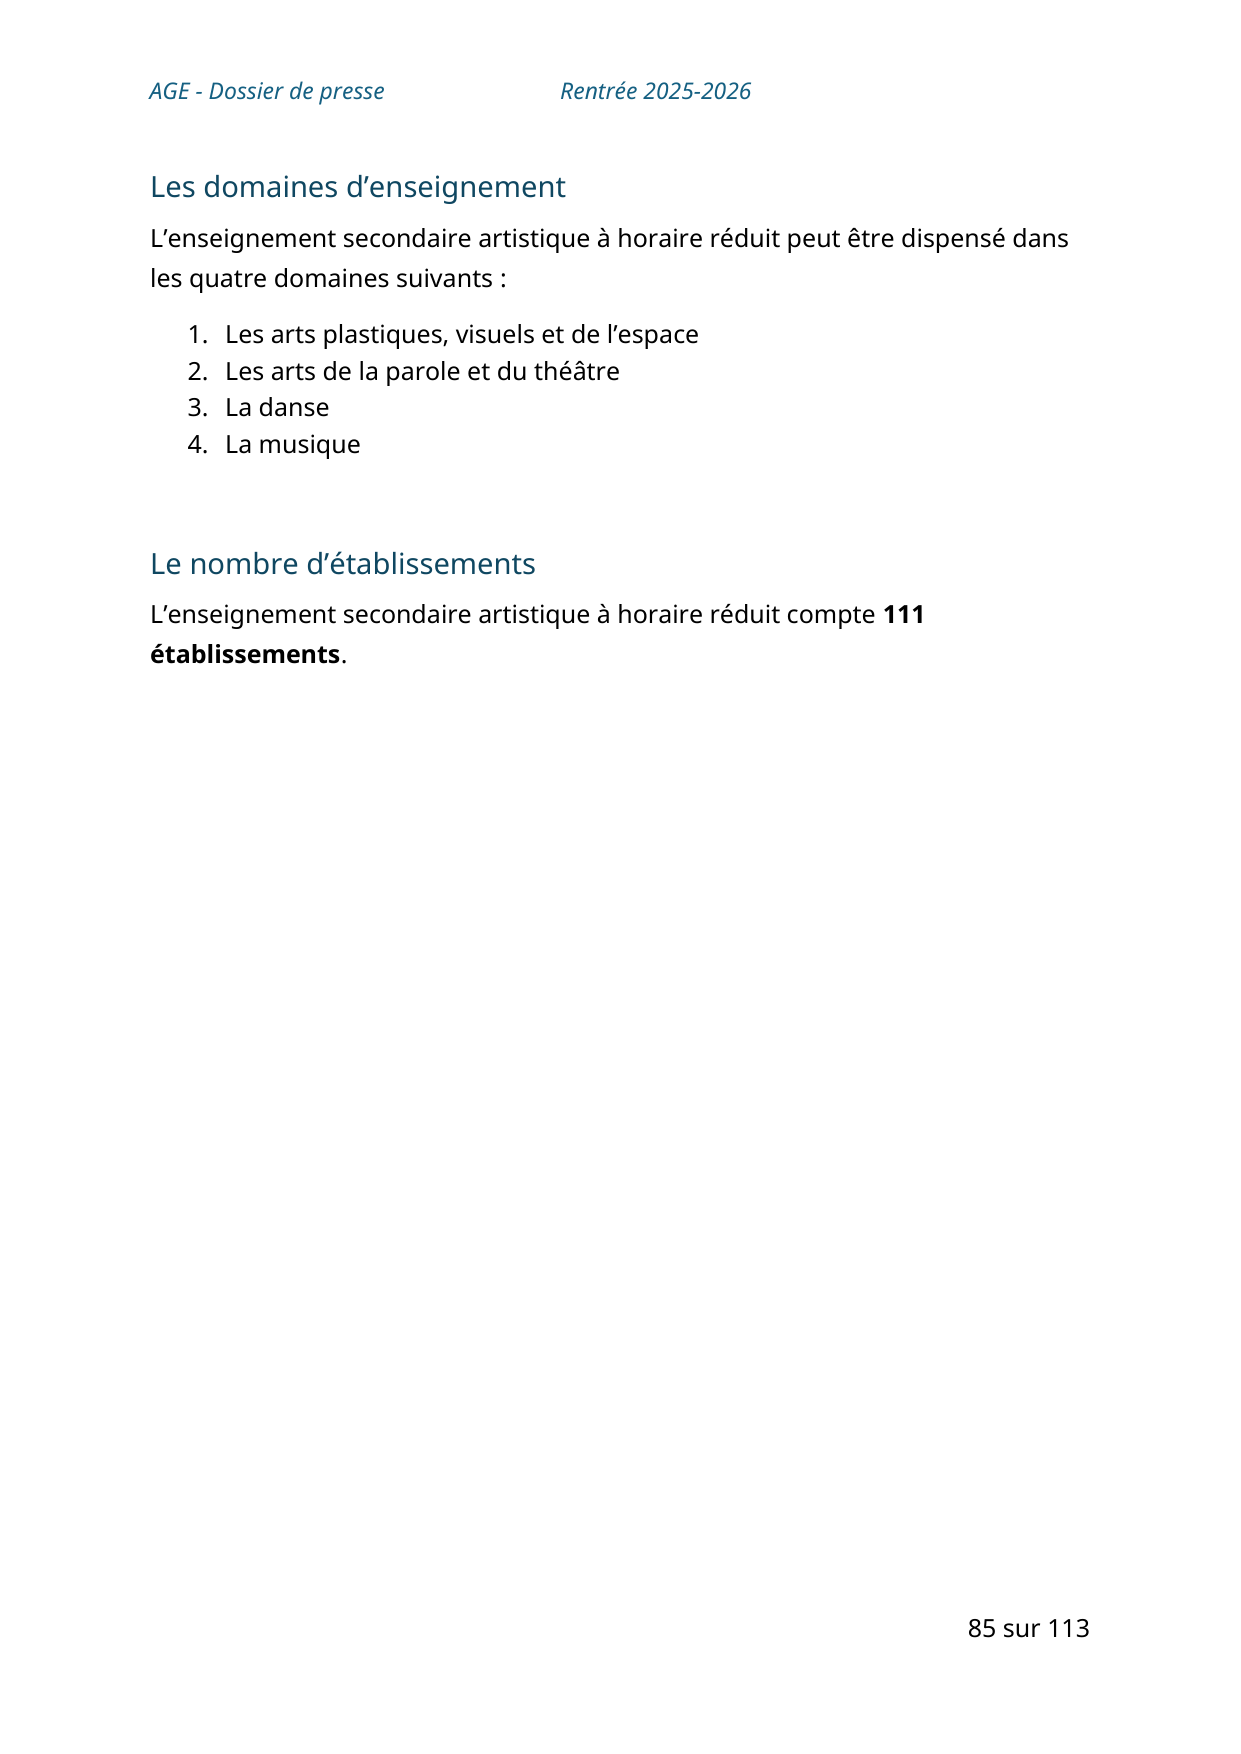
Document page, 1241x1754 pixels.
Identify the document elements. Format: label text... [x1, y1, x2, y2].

list La danse [187, 390, 1090, 424]
list La musique [187, 427, 1090, 461]
subtitle Le nombre d’établissements [150, 543, 1090, 583]
list Les arts de la parole et du théâtre [187, 353, 1090, 387]
subtitle Les domaines d’enseignement [150, 167, 1090, 206]
text L’enseignement secondaire artistique à horaire réduit compte 111 établissements. [150, 597, 1090, 671]
list Les arts plastiques, visuels et de l’espace [187, 317, 1090, 351]
text L’enseignement secondaire artistique à horaire réduit peut être dispensé dans les quatre domaines suivants : [150, 221, 1090, 294]
